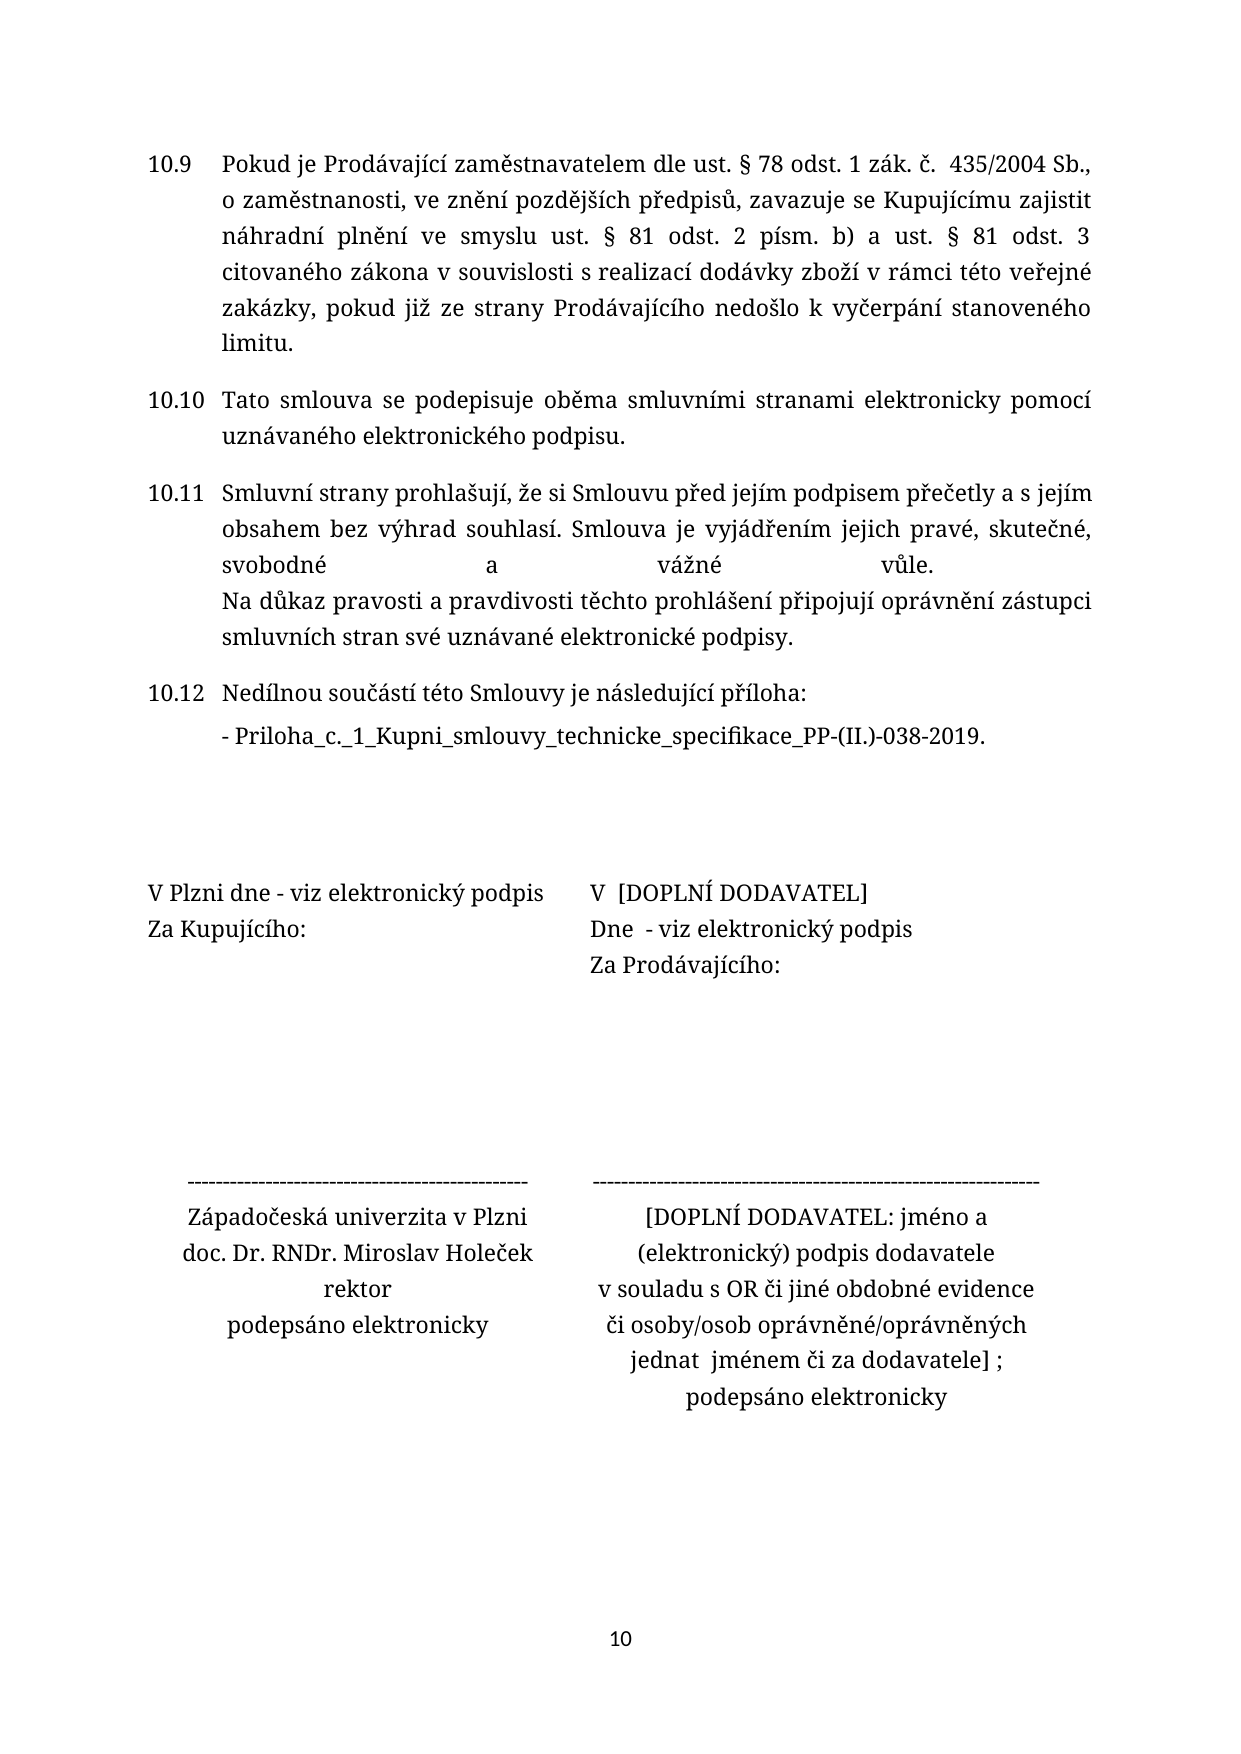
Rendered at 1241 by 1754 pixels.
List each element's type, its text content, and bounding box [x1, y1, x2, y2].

table_header V [DOPLNÍ DODAVATEL] Dne - viz elektronický podpis Za Prodávajícího: --------------------------------------------------------------- [DOPLNÍ DODAVATEL: jméno a (elektronický) podpis dodavatele v souladu s OR či jiné obdobné evidence či osoby/osob oprávněné/oprávněných jednat jménem či za dodavatele] ; podepsáno elektronicky [579, 877, 1054, 1416]
list Smluvní strany prohlašují, že si Smlouvu před jejím podpisem přečetly a s jejím obsahem bez výhrad souhlasí. Smlouva je vyjádřením jejich pravé, skutečné, svobodné a vážné vůle. Na důkaz pravosti a pravdivosti těchto prohlášení připojují oprávnění zástupci smluvních stran své uznávané elektronické podpisy. [148, 477, 1092, 652]
list Tato smlouva se podepisuje oběma smluvními stranami elektronicky pomocí uznávaného elektronického podpisu. [148, 384, 1092, 451]
table_header V Plzni dne - viz elektronický podpis Za Kupujícího: ------------------------------------------------ Západočeská univerzita v Plzni doc. Dr. RNDr. Miroslav Holeček rektor podepsáno elektronicky [136, 877, 579, 1416]
list Pokud je Prodávající zaměstnavatelem dle ust. § 78 odst. 1 zák. č. 435/2004 Sb., o zaměstnanosti, ve znění pozdějších předpisů, zavazuje se Kupujícímu zajistit náhradní plnění ve smyslu ust. § 81 odst. 2 písm. b) a ust. § 81 odst. 3 citovaného zákona v souvislosti s realizací dodávky zboží v rámci této veřejné zakázky, pokud již ze strany Prodávajícího nedošlo k vyčerpání stanoveného limitu. [148, 148, 1092, 359]
text - Priloha_c._1_Kupni_smlouvy_technicke_specifikace_PP-(II.)-038-2019. [222, 719, 1092, 751]
list Nedílnou součástí této Smlouvy je následující příloha: [148, 677, 1092, 709]
